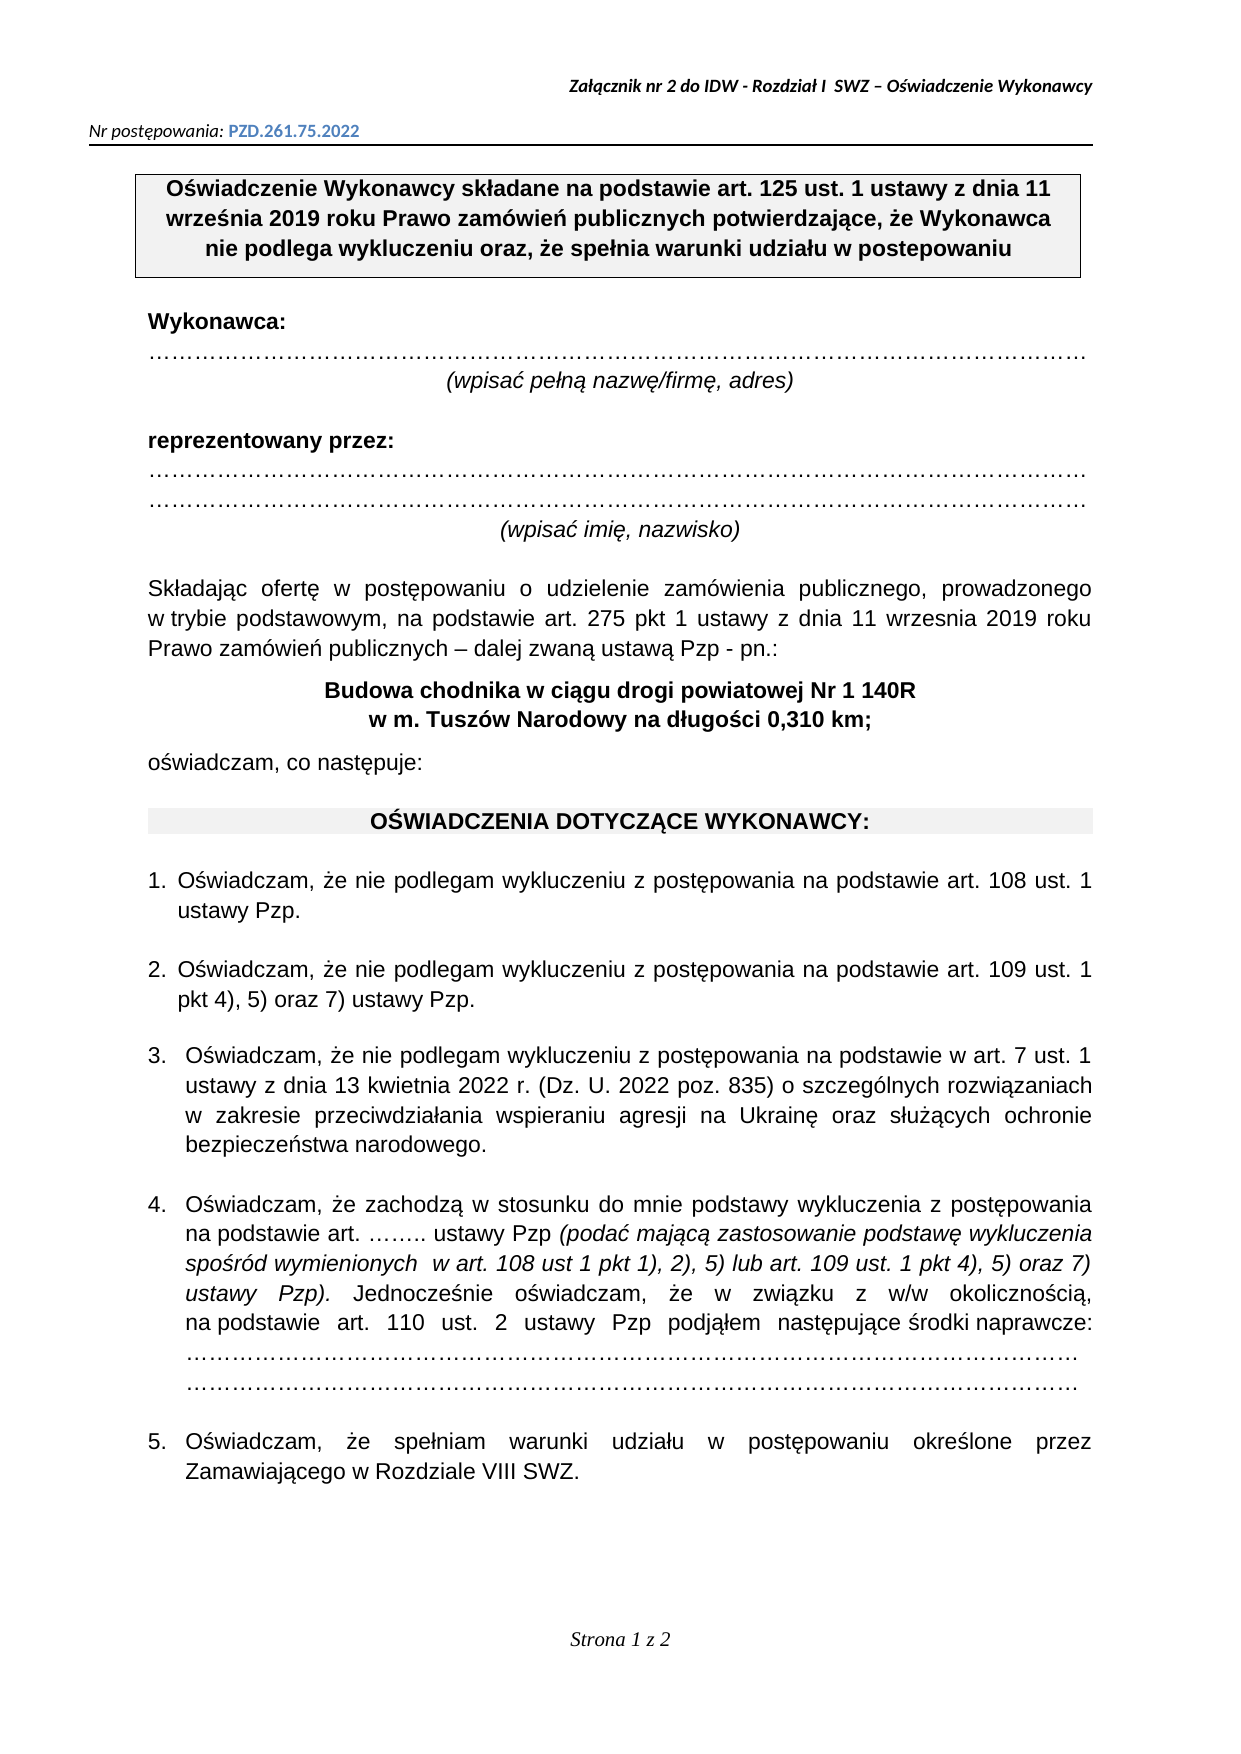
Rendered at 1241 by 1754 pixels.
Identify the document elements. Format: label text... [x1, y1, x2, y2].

text OŚWIADCZENIA DOTYCZĄCE WYKONAWCY: [148, 808, 1093, 834]
list Oświadczam, że zachodzą w stosunku do mnie podstawy wykluczenia z postępowania na podstawie art. …….. ustawy Pzp (podać mającą zastosowanie podstawę wykluczenia spośród wymienionych w art. 108 ust 1 pkt 1), 2), 5) lub art. 109 ust. 1 pkt 4), 5) oraz 7) ustawy Pzp). Jednocześnie oświadczam, że w związku z w/w okolicznością, na podstawie art. 110 ust. 2 ustawy Pzp podjąłem następujące środki naprawcze: ……………………………………………………………………………………………………………………………………………………………………………………………………………… [148, 1191, 1093, 1395]
text (wpisać pełną nazwę/firmę, adres) [148, 367, 1093, 394]
list Oświadczam, że nie podlegam wykluczeniu z postępowania na podstawie art. 109 ust. 1 pkt 4), 5) oraz 7) ustawy Pzp. [148, 956, 1093, 1012]
text …………………………………………………………………………………………………………… [148, 486, 1093, 512]
list Oświadczam, że nie podlegam wykluczeniu z postępowania na podstawie w art. 7 ust. 1 ustawy z dnia 13 kwietnia 2022 r. (Dz. U. 2022 poz. 835) o szczególnych rozwiązaniach w zakresie przeciwdziałania wspieraniu agresji na Ukrainę oraz służących ochronie bezpieczeństwa narodowego. [148, 1042, 1093, 1158]
text …………………………………………………………………………………………………………… [148, 338, 1093, 364]
text Wykonawca: [148, 308, 1093, 334]
list Oświadczam, że spełniam warunki udziału w postępowaniu określone przez Zamawiającego w Rozdziale VIII SWZ. [148, 1428, 1093, 1484]
text …………………………………………………………………………………………………………… [148, 456, 1093, 483]
text reprezentowany przez: [148, 427, 1093, 453]
table_header Oświadczenie Wykonawcy składane na podstawie art. 125 ust. 1 ustawy z dnia 11 września 2019 roku Prawo zamówień publicznych potwierdzające, że Wykonawca nie podlega wykluczeniu oraz, że spełnia warunki udziału w postepowaniu [136, 175, 1080, 277]
text oświadczam, co następuje: [148, 749, 1093, 775]
text (wpisać imię, nazwisko) [148, 516, 1093, 542]
text Składając ofertę w postępowaniu o udzielenie zamówienia publicznego, prowadzonego w trybie podstawowym, na podstawie art. 275 pkt 1 ustawy z dnia 11 wrzesnia 2019 roku Prawo zamówień publicznych – dalej zwaną ustawą Pzp - pn.: [148, 575, 1093, 661]
text Budowa chodnika w ciągu drogi powiatowej Nr 1 140R w m. Tuszów Narodowy na długości 0,310 km; [148, 677, 1093, 733]
list Oświadczam, że nie podlegam wykluczeniu z postępowania na podstawie art. 108 ust. 1 ustawy Pzp. [148, 867, 1093, 923]
